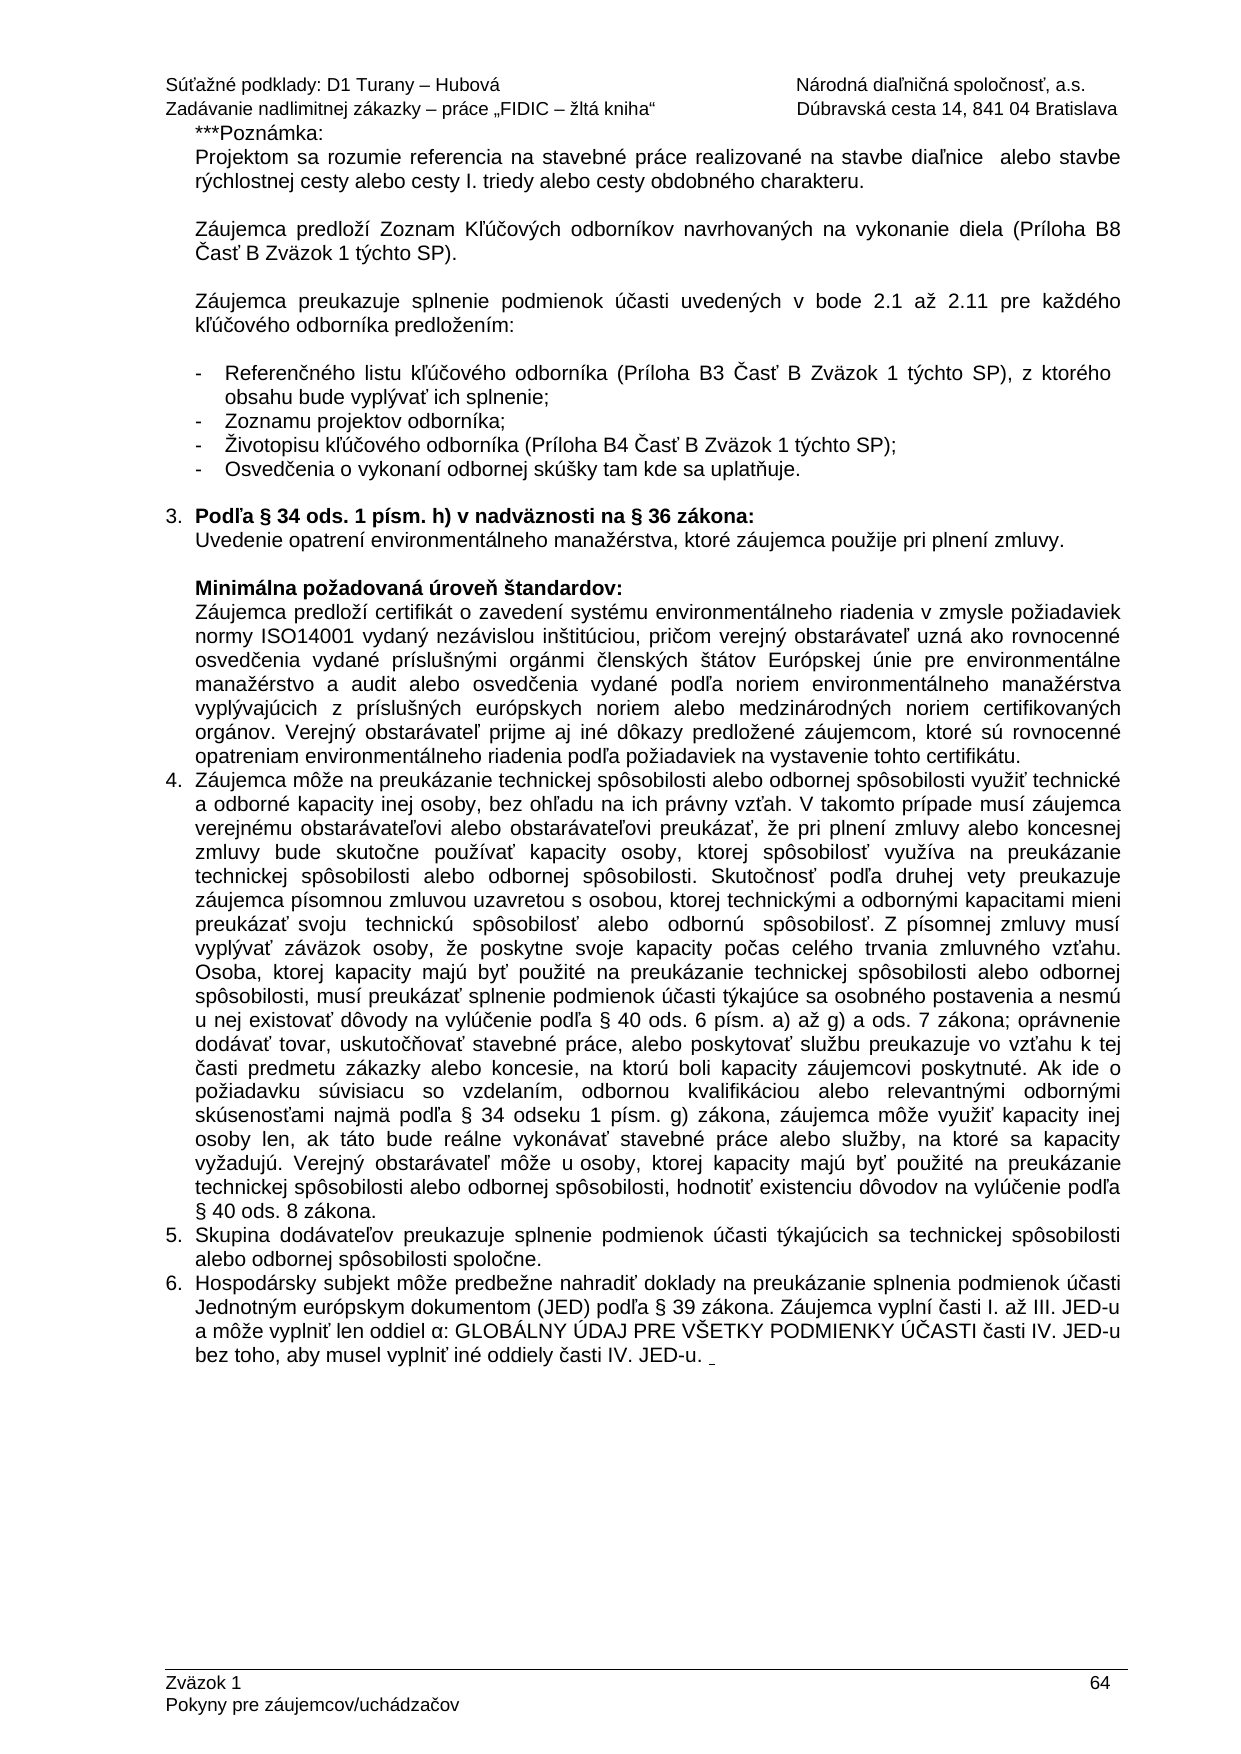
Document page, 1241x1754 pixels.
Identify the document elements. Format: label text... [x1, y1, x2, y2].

list - Životopisu kľúčového odborníka (Príloha B4 Časť B Zväzok 1 týchto SP); [195, 432, 1122, 456]
list - Referenčného listu kľúčového odborníka (Príloha B3 Časť B Zväzok 1 týchto SP), z ktorého obsahu bude vyplývať ich splnenie; [195, 361, 1122, 408]
list Uvedenie opatrení environmentálneho manažérstva, ktoré záujemca použije pri plnení zmluvy. [195, 528, 1122, 552]
text Záujemca predloží Zoznam Kľúčových odborníkov navrhovaných na vykonanie diela (Príloha B8 Časť B Zväzok 1 týchto SP). [195, 217, 1122, 265]
list Podľa § 34 ods. 1 písm. h) v nadväznosti na § 36 zákona: [165, 504, 1122, 528]
list Záujemca preukazuje splnenie podmienok účasti uvedených v bode 2.1 až 2.11 pre každého kľúčového odborníka predložením: [195, 289, 1122, 337]
list Minimálna požadovaná úroveň štandardov: [195, 576, 1122, 600]
text Projektom sa rozumie referencia na stavebné práce realizované na stavbe diaľnice alebo stavbe rýchlostnej cesty alebo cesty I. triedy alebo cesty obdobného charakteru. [195, 145, 1122, 193]
list Záujemca môže na preukázanie technickej spôsobilosti alebo odbornej spôsobilosti využiť technické a odborné kapacity inej osoby, bez ohľadu na ich právny vzťah. V takomto prípade musí záujemca verejnému obstarávateľovi alebo obstarávateľovi preukázať, že pri plnení zmluvy alebo koncesnej zmluvy bude skutočne používať kapacity osoby, ktorej spôsobilosť využíva na preukázanie technickej spôsobilosti alebo odbornej spôsobilosti. Skutočnosť podľa druhej vety preukazuje záujemca písomnou zmluvou uzavretou s osobou, ktorej technickými a odbornými kapacitami mieni preukázať svoju technickú spôsobilosť alebo odbornú spôsobilosť. Z písomnej zmluvy musí vyplývať záväzok osoby, že poskytne svoje kapacity počas celého trvania zmluvného vzťahu. Osoba, ktorej kapacity majú byť použité na preukázanie technickej spôsobilosti alebo odbornej spôsobilosti, musí preukázať splnenie podmienok účasti týkajúce sa osobného postavenia a nesmú u nej existovať dôvody na vylúčenie podľa § 40 ods. 6 písm. a) až g) a ods. 7 zákona; oprávnenie dodávať tovar, uskutočňovať stavebné práce, alebo poskytovať službu preukazuje vo vzťahu k tej časti predmetu zákazky alebo koncesie, na ktorú boli kapacity záujemcovi poskytnuté. Ak ide o požiadavku súvisiacu so vzdelaním, odbornou kvalifikáciou alebo relevantnými odbornými skúsenosťami najmä podľa § 34 odseku 1 písm. g) zákona, záujemca môže využiť kapacity inej osoby len, ak táto bude reálne vykonávať stavebné práce alebo služby, na ktoré sa kapacity vyžadujú. Verejný obstarávateľ môže u osoby, ktorej kapacity majú byť použité na preukázanie technickej spôsobilosti alebo odbornej spôsobilosti, hodnotiť existenciu dôvodov na vylúčenie podľa § 40 ods. 8 zákona. [165, 768, 1122, 1223]
list Záujemca predloží certifikát o zavedení systému environmentálneho riadenia v zmysle požiadaviek normy ISO14001 vydaný nezávislou inštitúciou, pričom verejný obstarávateľ uzná ako rovnocenné osvedčenia vydané príslušnými orgánmi členských štátov Európskej únie pre environmentálne manažérstvo a audit alebo osvedčenia vydané podľa noriem environmentálneho manažérstva vyplývajúcich z príslušných európskych noriem alebo medzinárodných noriem certifikovaných orgánov. Verejný obstarávateľ prijme aj iné dôkazy predložené záujemcom, ktoré sú rovnocenné opatreniam environmentálneho riadenia podľa požiadaviek na vystavenie tohto certifikátu. [195, 600, 1122, 768]
list Skupina dodávateľov preukazuje splnenie podmienok účasti týkajúcich sa technickej spôsobilosti alebo odbornej spôsobilosti spoločne. [165, 1223, 1122, 1271]
list Hospodársky subjekt môže predbežne nahradiť doklady na preukázanie splnenia podmienok účasti Jednotným európskym dokumentom (JED) podľa § 39 zákona. Záujemca vyplní časti I. až III. JED-u a môže vyplniť len oddiel α: GLOBÁLNY ÚDAJ PRE VŠETKY PODMIENKY ÚČASTI časti IV. JED-u bez toho, aby musel vyplniť iné oddiely časti IV. JED-u. [165, 1271, 1122, 1367]
text ***Poznámka: [195, 121, 1122, 145]
list - Osvedčenia o vykonaní odbornej skúšky tam kde sa uplatňuje. [195, 456, 1122, 480]
list - Zoznamu projektov odborníka; [195, 408, 1122, 432]
